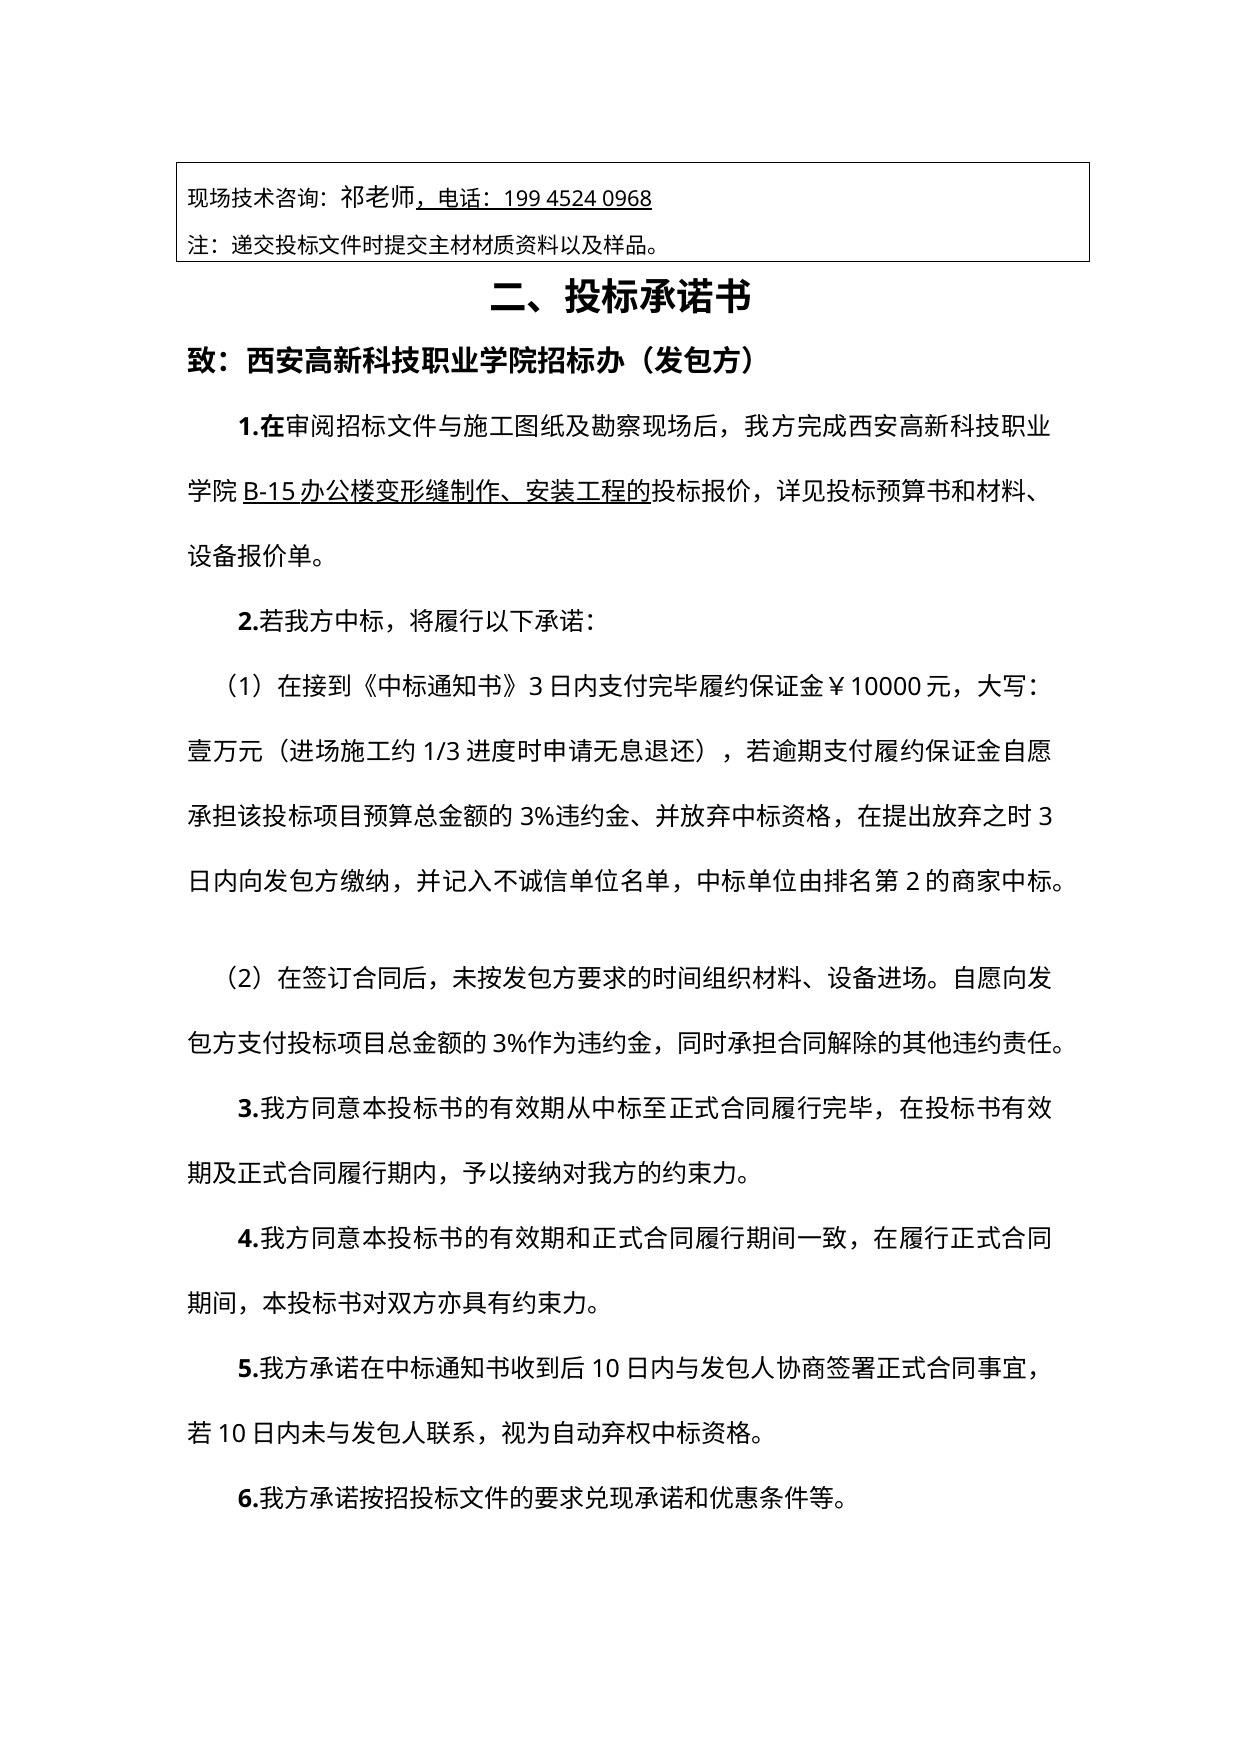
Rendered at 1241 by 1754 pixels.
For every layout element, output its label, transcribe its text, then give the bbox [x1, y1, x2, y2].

text 4.我方同意本投标书的有效期和正式合同履行期间一致，在履行正式合同期间，本投标书对双方亦具有约束力。 [187, 1204, 1053, 1334]
text 致：西安高新科技职业学院招标办（发包方） [187, 327, 1053, 392]
text 2.若我方中标，将履行以下承诺： [187, 587, 1053, 652]
text 1.在审阅招标文件与施工图纸及勘察现场后，我方完成西安高新科技职业学院B-15办公楼变形缝制作、安装工程的投标报价，详见投标预算书和材料、设备报价单。 [187, 392, 1053, 587]
text （1）在接到《中标通知书》3日内支付完毕履约保证金￥10000元，大写：壹万元（进场施工约1/3进度时申请无息退还），若逾期支付履约保证金自愿承担该投标项目预算总金额的3%违约金、并放弃中标资格，在提出放弃之时3日内向发包方缴纳，并记入不诚信单位名单，中标单位由排名第2的商家中标。 [187, 652, 1053, 944]
text 二、投标承诺书 [187, 262, 1053, 327]
text 5.我方承诺在中标通知书收到后10日内与发包人协商签署正式合同事宜，若10日内未与发包人联系，视为自动弃权中标资格。 [187, 1334, 1053, 1464]
text 3.我方同意本投标书的有效期从中标至正式合同履行完毕，在投标书有效期及正式合同履行期内，予以接纳对我方的约束力。 [187, 1074, 1053, 1204]
text （2）在签订合同后，未按发包方要求的时间组织材料、设备进场。自愿向发包方支付投标项目总金额的3%作为违约金，同时承担合同解除的其他违约责任。 [187, 944, 1053, 1074]
text 6.我方承诺按招投标文件的要求兑现承诺和优惠条件等。 [187, 1464, 1053, 1529]
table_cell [177, 163, 1089, 261]
